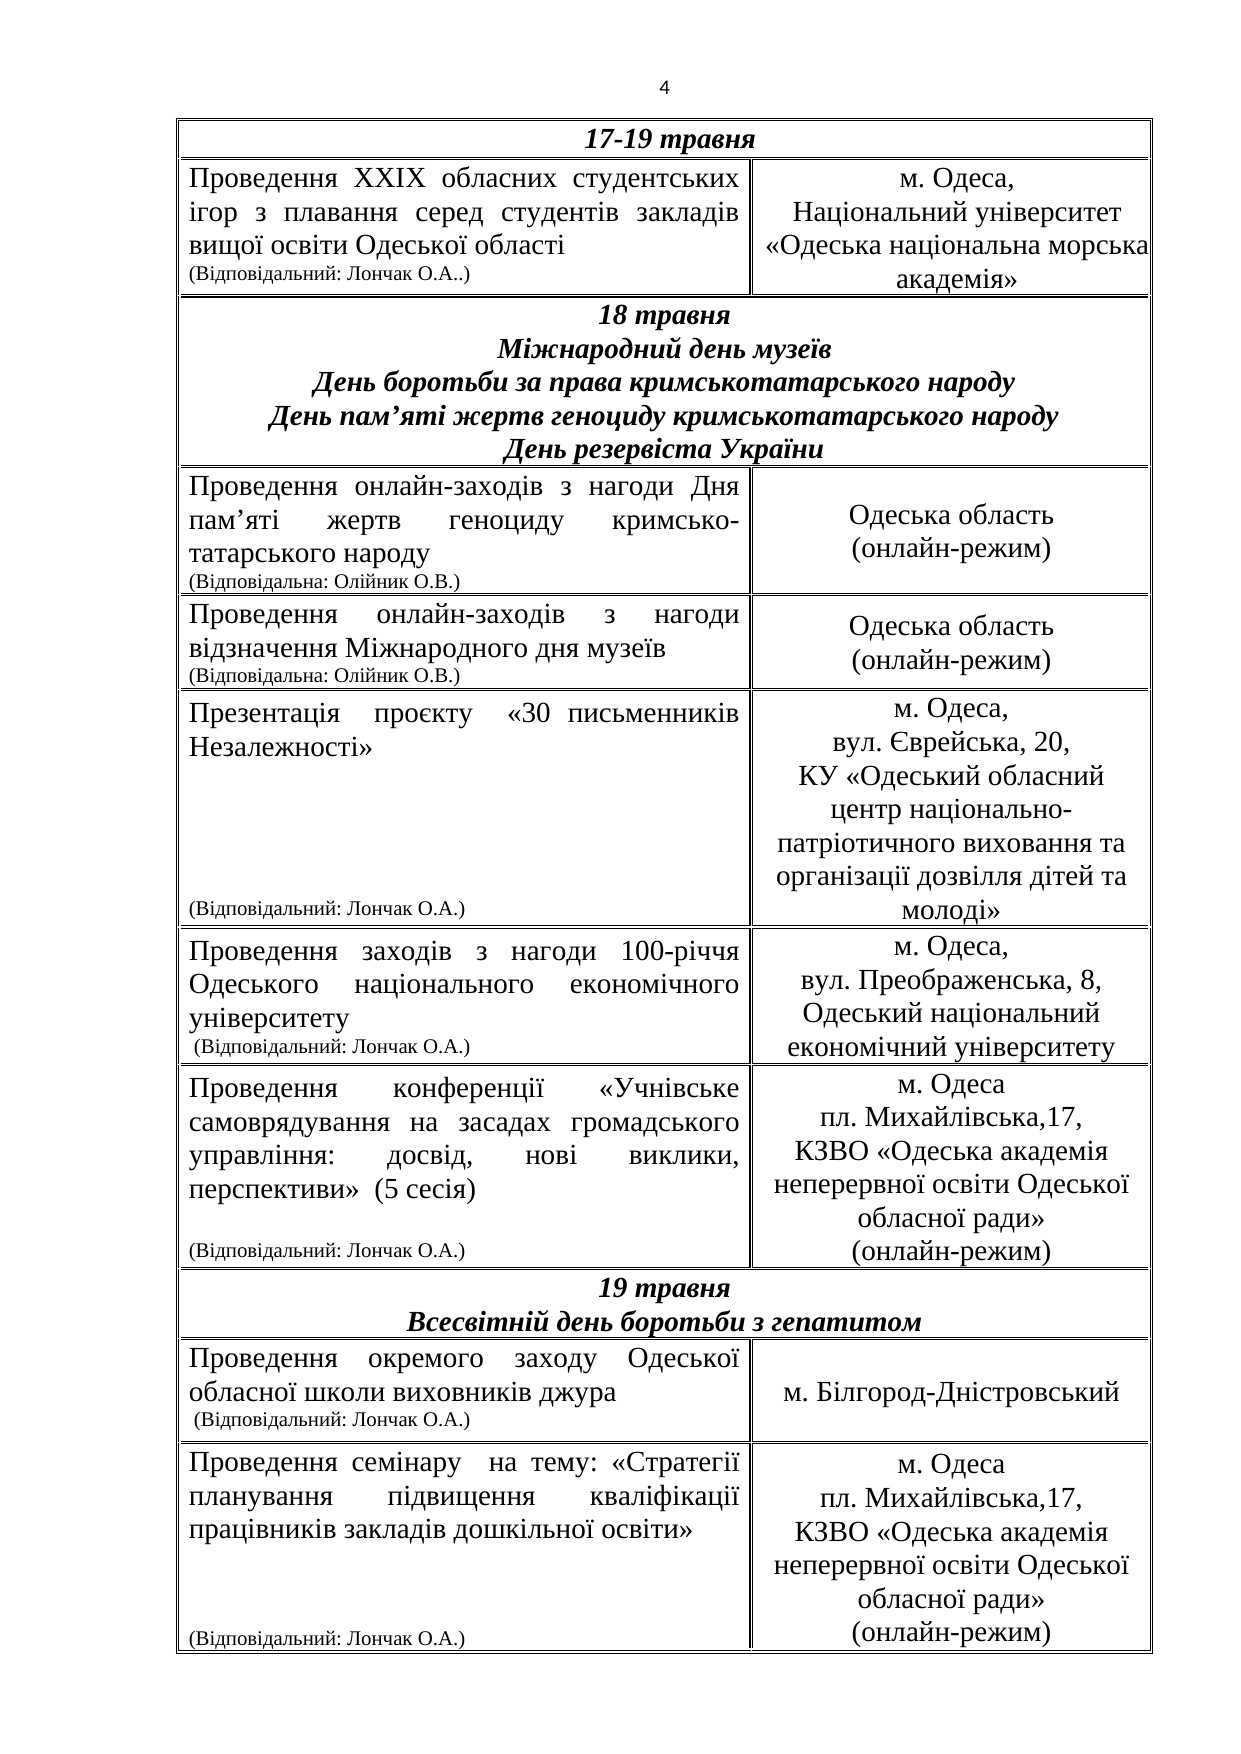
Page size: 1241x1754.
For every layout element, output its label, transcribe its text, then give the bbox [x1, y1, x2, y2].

table_cell м. Одеса пл. Михайлівська,17, КЗВО «Одеська академія неперервної освіти Одеської обласної ради» (онлайн-режим) [753, 1063, 1150, 1267]
table_cell Проведення окремого заходу Одеської обласної школи виховників джура (Відповідальний: Лончак О.А.) [177, 1337, 751, 1441]
table_cell Проведення онлайн-заходів з нагоди відзначення Міжнародного дня музеїв (Відповідальна: Олійник О.В.) [177, 593, 751, 687]
table_cell Одеська область (онлайн-режим) [751, 593, 1152, 687]
table_cell Проведення конференції «Учнівське самоврядування на засадах громадського управління: досвід, нові виклики, перспективи» (5 сесія) (Відповідальний: Лончак О.А.) [179, 1063, 750, 1267]
table_cell 18 травня Міжнародний день музеїв День боротьби за права кримськотатарського народу День пам’яті жертв геноциду кримськотатарського народу День резервіста України [177, 294, 1152, 465]
table_cell Проведення заходів з нагоди 100-річчя Одеського національного економічного університету (Відповідальний: Лончак О.А.) [177, 925, 751, 1063]
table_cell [751, 1441, 1152, 1650]
table_cell м. Одеса, Національний університет «Одеська національна морська академія» [751, 157, 1152, 294]
table_cell Одеська область (онлайн-режим) [751, 465, 1152, 593]
table_cell 17-19 травня [179, 121, 1150, 157]
table_cell Проведення XXIX обласних студентських ігор з плавання серед студентів закладів вищої освіти Одеської області (Відповідальний: Лончак О.А..) [177, 157, 751, 294]
table_cell Презентація проєкту «30 письменників Незалежності» (Відповідальний: Лончак О.А.) [179, 688, 750, 925]
table_cell м. Одеса, вул. Єврейська, 20, КУ «Одеський обласний центр національно-патріотичного виховання та організації дозвілля дітей та молоді» [753, 688, 1150, 925]
table_cell Проведення онлайн-заходів з нагоди Дня пам’яті жертв геноциду кримсько-татарського народу (Відповідальна: Олійник О.В.) [177, 465, 751, 593]
table_cell м. Білгород-Дністровський [751, 1337, 1152, 1441]
table_cell Проведення семінару на тему: «Стратегії планування підвищення кваліфікації працівників закладів дошкільної освіти» (Відповідальний: Лончак О.А.) [177, 1441, 751, 1650]
table_cell 19 травня Всесвітній день боротьби з гепатитом [177, 1267, 1152, 1337]
table_cell м. Одеса, вул. Преображенська, 8, Одеський національний економічний університету [751, 925, 1152, 1063]
